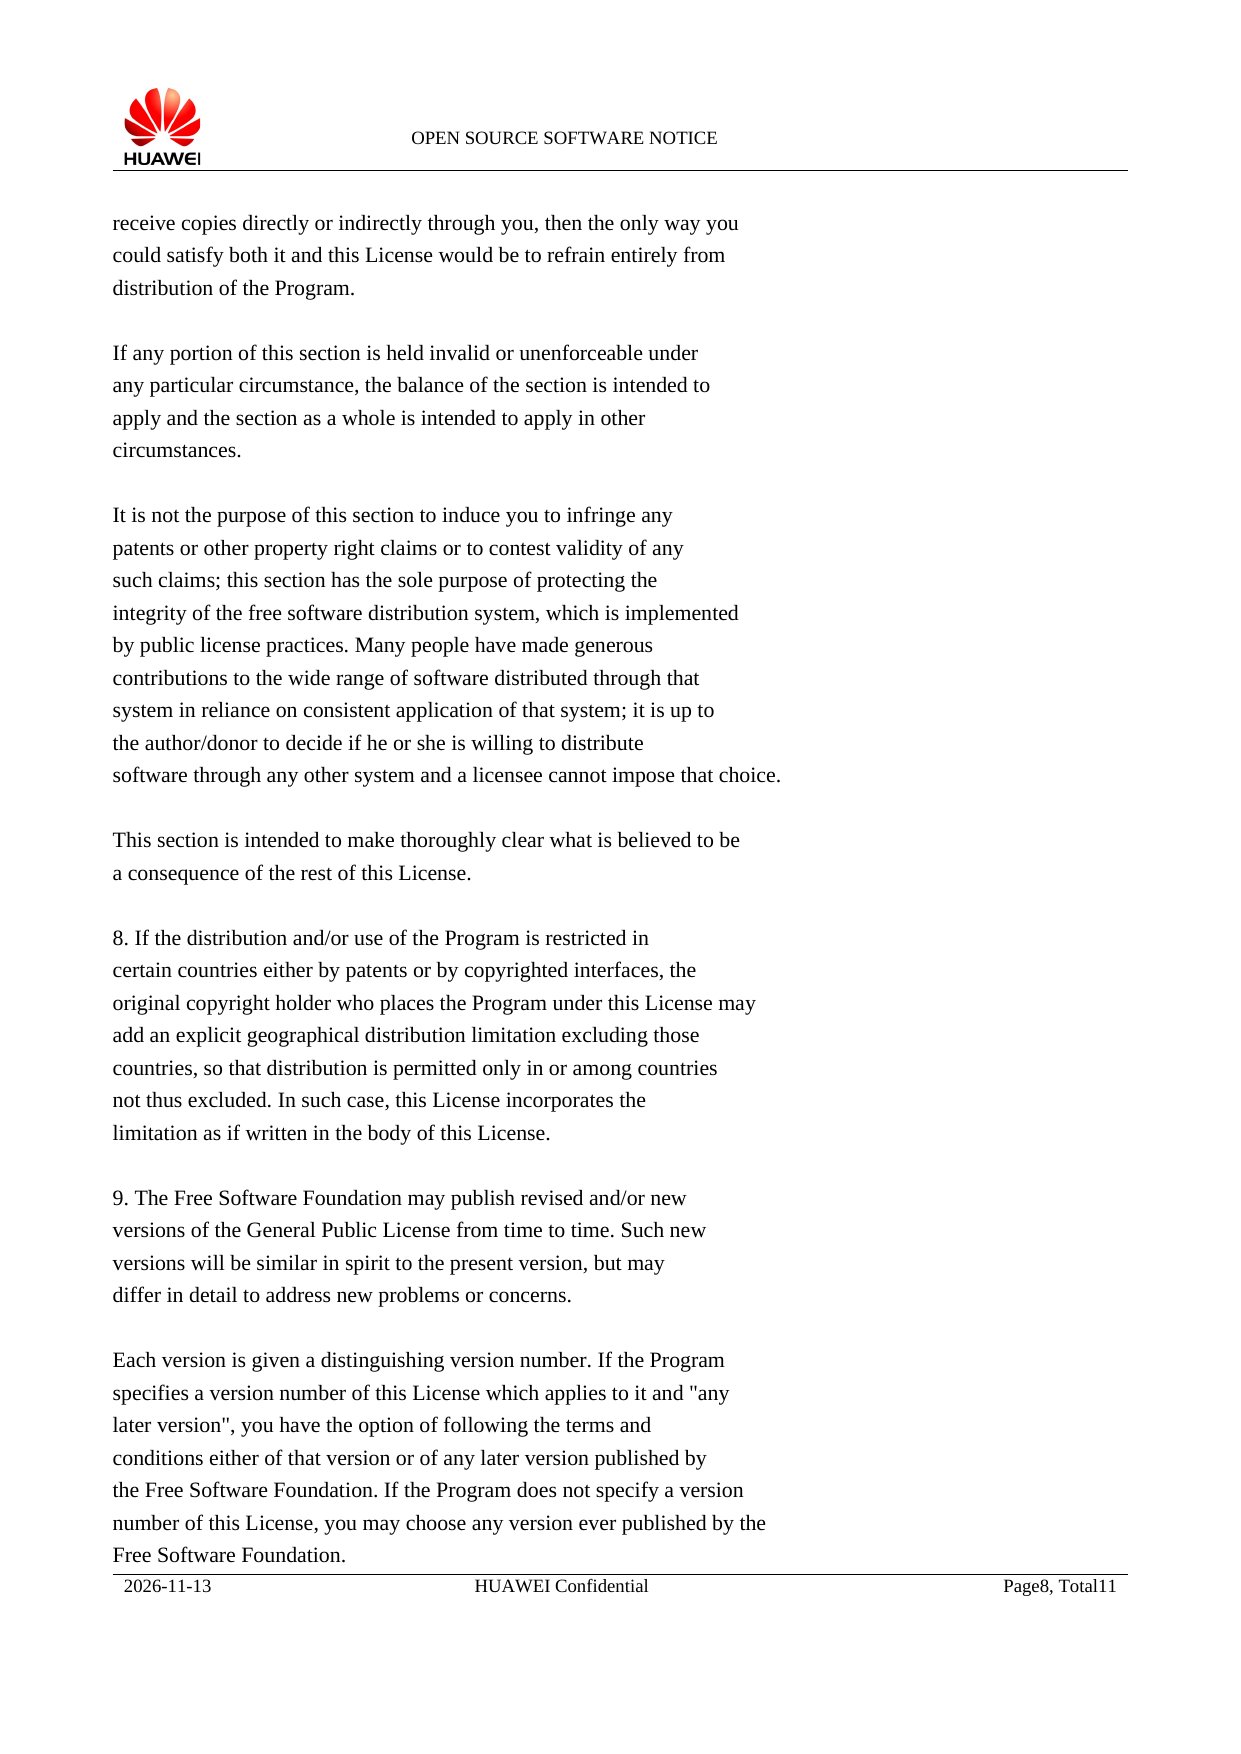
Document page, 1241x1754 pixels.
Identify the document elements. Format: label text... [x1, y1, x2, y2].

picture [124, 88, 201, 165]
